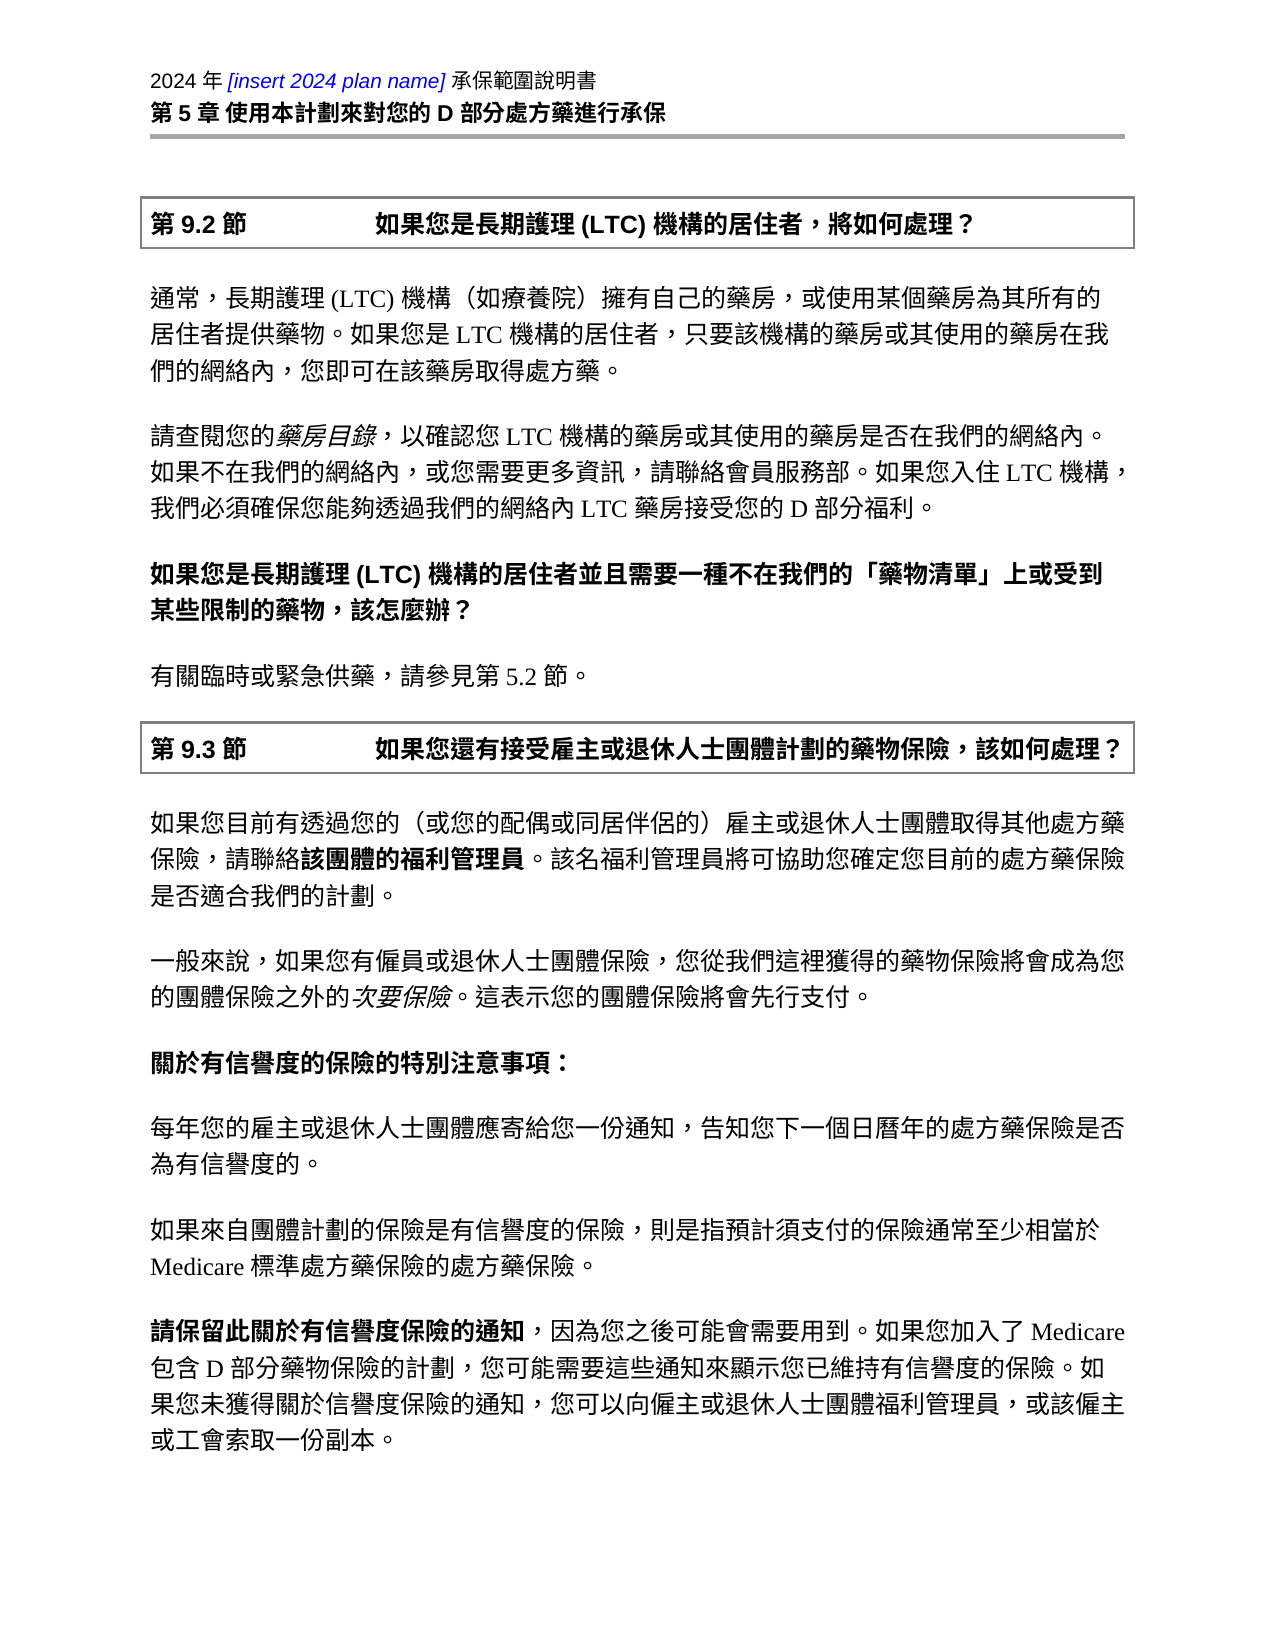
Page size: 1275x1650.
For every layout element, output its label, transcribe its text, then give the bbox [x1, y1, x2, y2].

text 如果您目前有透過您的（或您的配偶或同居伴侶的）雇主或退休人士團體取得其他處方藥保險，請聯絡該團體的福利管理員。該名福利管理員將可協助您確定您目前的處方藥保險是否適合我們的計劃。 [150, 803, 1125, 912]
text 通常，長期護理 (LTC) 機構（如療養院）擁有自己的藥房，或使用某個藥房為其所有的居住者提供藥物。如果您是 LTC 機構的居住者，只要該機構的藥房或其使用的藥房在我們的網絡內，您即可在該藥房取得處方藥。 [150, 278, 1125, 387]
text 請保留此關於有信譽度保險的通知，因為您之後可能會需要用到。如果您加入了 Medicare 包含 D 部分藥物保險的計劃，您可能需要這些通知來顯示您已維持有信譽度的保險。如果您未獲得關於信譽度保險的通知，您可以向僱主或退休人士團體福利管理員，或該僱主或工會索取一份副本。 [150, 1312, 1125, 1457]
text 如果來自團體計劃的保險是有信譽度的保險，則是指預計須支付的保險通常至少相當於 Medicare 標準處方藥保險的處方藥保險。 [150, 1210, 1125, 1283]
subtitle 關於有信譽度的保險的特別注意事項： [150, 1043, 1125, 1079]
subtitle 第 9.2 節 如果您是長期護理 (LTC) 機構的居住者，將如何處理？ [142, 199, 1133, 247]
text 一般來說，如果您有僱員或退休人士團體保險，您從我們這裡獲得的藥物保險將會成為您的團體保險之外的次要保險。這表示您的團體保險將會先行支付。 [150, 941, 1125, 1014]
subtitle 第 9.3 節 如果您還有接受雇主或退休人士團體計劃的藥物保險，該如何處理？ [142, 724, 1133, 772]
subtitle 如果您是長期護理 (LTC) 機構的居住者並且需要一種不在我們的「藥物清單」上或受到某些限制的藥物，該怎麼辦？ [150, 554, 1125, 627]
text 每年您的雇主或退休人士團體應寄給您一份通知，告知您下一個日曆年的處方藥保險是否為有信譽度的。 [150, 1108, 1125, 1181]
text 有關臨時或緊急供藥，請參見第 5.2 節。 [150, 656, 1125, 692]
text 請查閱您的藥房目錄，以確認您 LTC 機構的藥房或其使用的藥房是否在我們的網絡內。如果不在我們的網絡內，或您需要更多資訊，請聯絡會員服務部。如果您入住 LTC 機構，我們必須確保您能夠透過我們的網絡內 LTC 藥房接受您的 D 部分福利。 [150, 416, 1125, 525]
